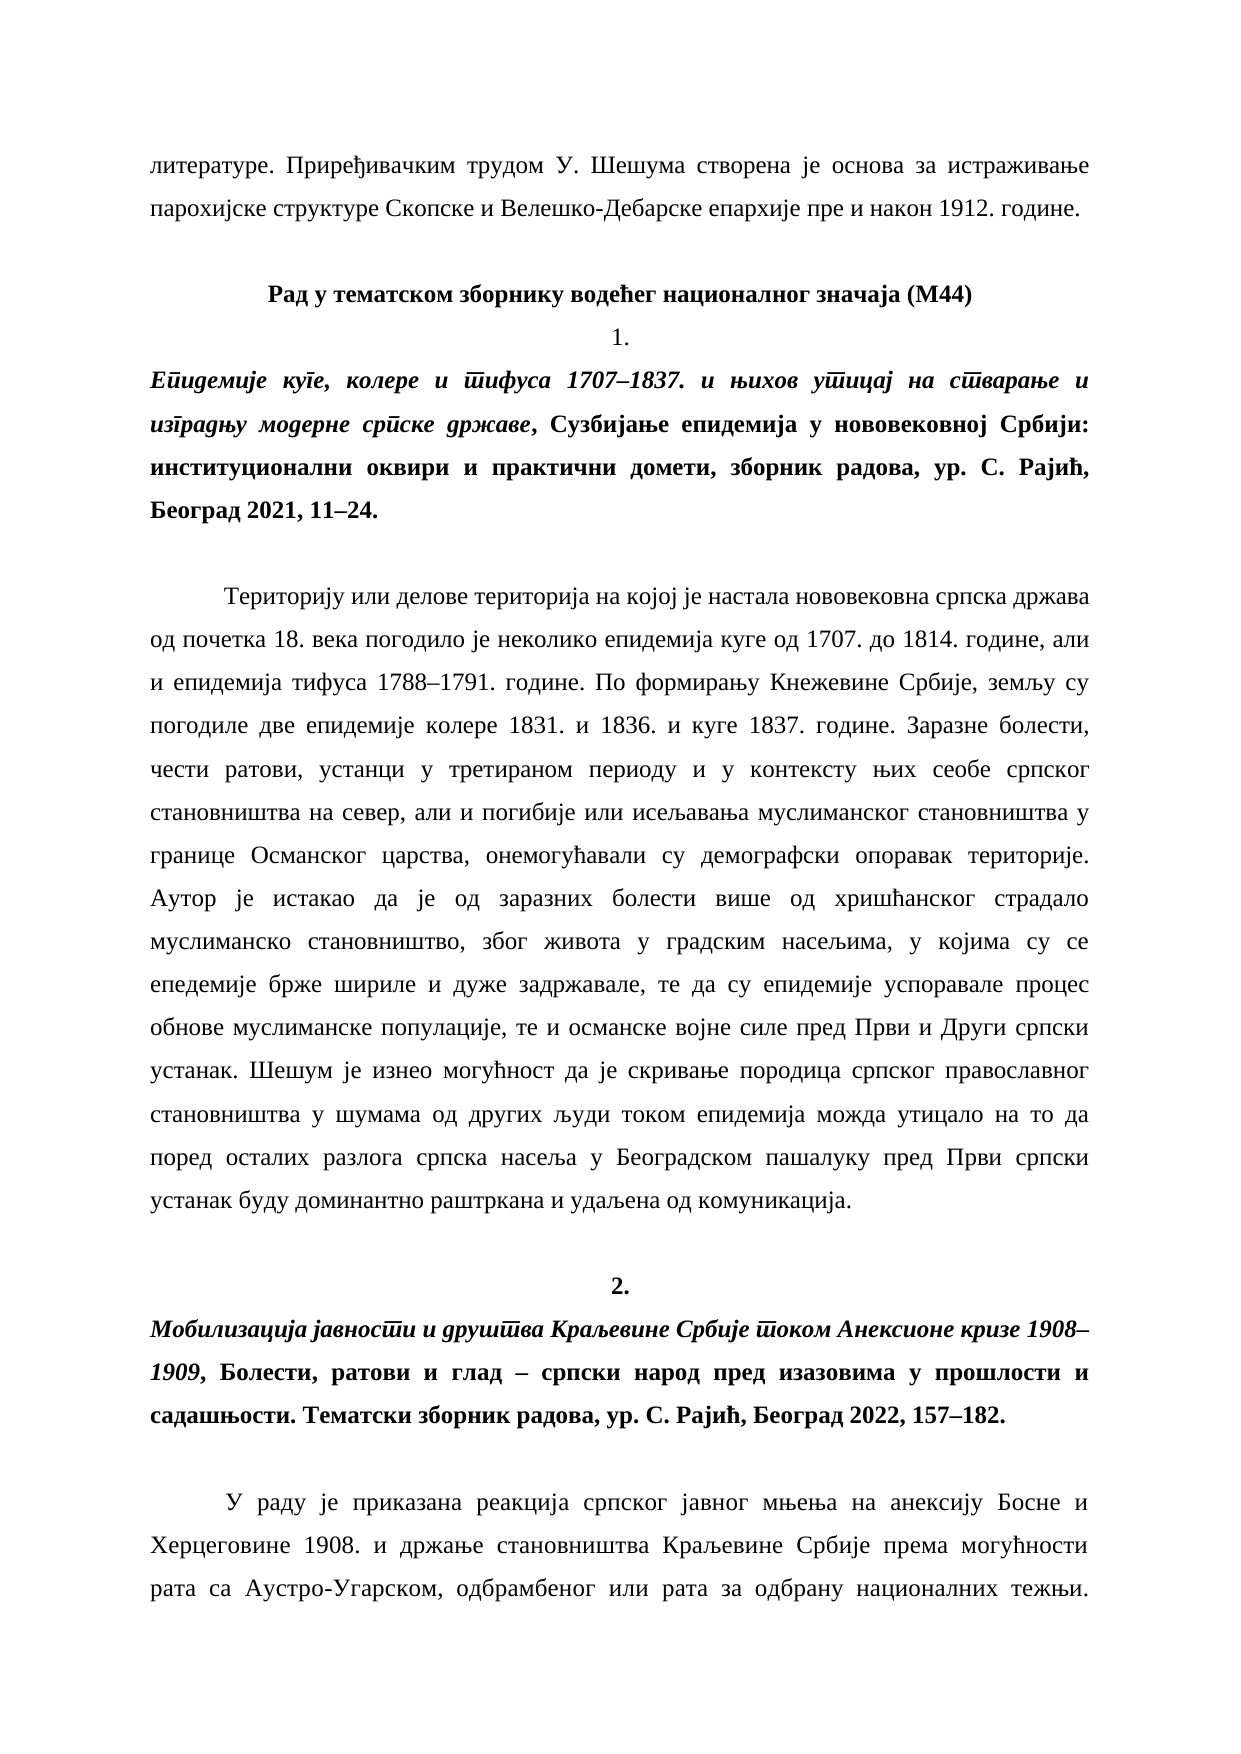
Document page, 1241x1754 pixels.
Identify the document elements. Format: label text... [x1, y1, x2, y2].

text Епидемије куге, колере и тифуса 1707–1837. и њихов утицај на стварање и изградњу модерне српске државе, Сузбијање епидемија у нововековној Србији: институционални оквири и практични домети, зборник радова, ур. С. Рајић, Београд 2021, 11–24. [150, 392, 1090, 452]
text 1. [150, 322, 1090, 351]
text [150, 1559, 1090, 1602]
text 2. [150, 1271, 1090, 1300]
text Мобилизација јавности и друштва Краљевине Србије током Анексионе кризе 1908–1909, Болести, ратови и глад – српски народ пред изазовима у прошлости и садашњости. Тематски зборник радова, ур. С. Рајић, Београд 2022, 157–182. [150, 1314, 1090, 1429]
text Епидемије куге, колере и тифуса 1707–1837. и њихов утицај на стварање и изградњу модерне српске државе, Сузбијање епидемија у нововековној Србији: институционални оквири и практични домети, зборник радова, ур. С. Рајић, Београд 2021, 11–24. [150, 481, 1090, 524]
text Територију или делове територија на којој је настала нововековна српска држава од почетка 18. века погодило је неколико епидемија куге од 1707. до 1814. године, али и епидемија тифуса 1788–1791. године. По формирању Кнежевине Србије, земљу су погодиле две епидемије колере 1831. и 1836. и куге 1837. године. Заразне болести, чести ратови, устанци у третираном периоду и у контексту њих сеобе српског становништва на север, али и погибије или исељавања муслиманског становништва у границе Османског царства, онемогућавали су демографски опоравак територије. Аутор је истакао да је од заразних болести више од хришћанског страдало муслиманско становништво, због живота у градским насељима, у којима су се епедемије брже шириле и дуже задржавале, те да су епидемије успоравале процес обнове муслиманске популације, те и османске војне силе пред Први и Други српски устанак. Шешум је изнео могућност да је скривање породица српског православног становништва у шумама од других људи током епидемија можда утицало на то да поред осталих разлога српска насеља у Београдском пашалуку пред Први српски устанак буду доминантно раштркана и удаљена од комуникација. [150, 581, 1090, 1214]
text Рад у тематском зборнику водећег националног значаја (М44) [150, 279, 1090, 308]
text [150, 150, 1090, 222]
